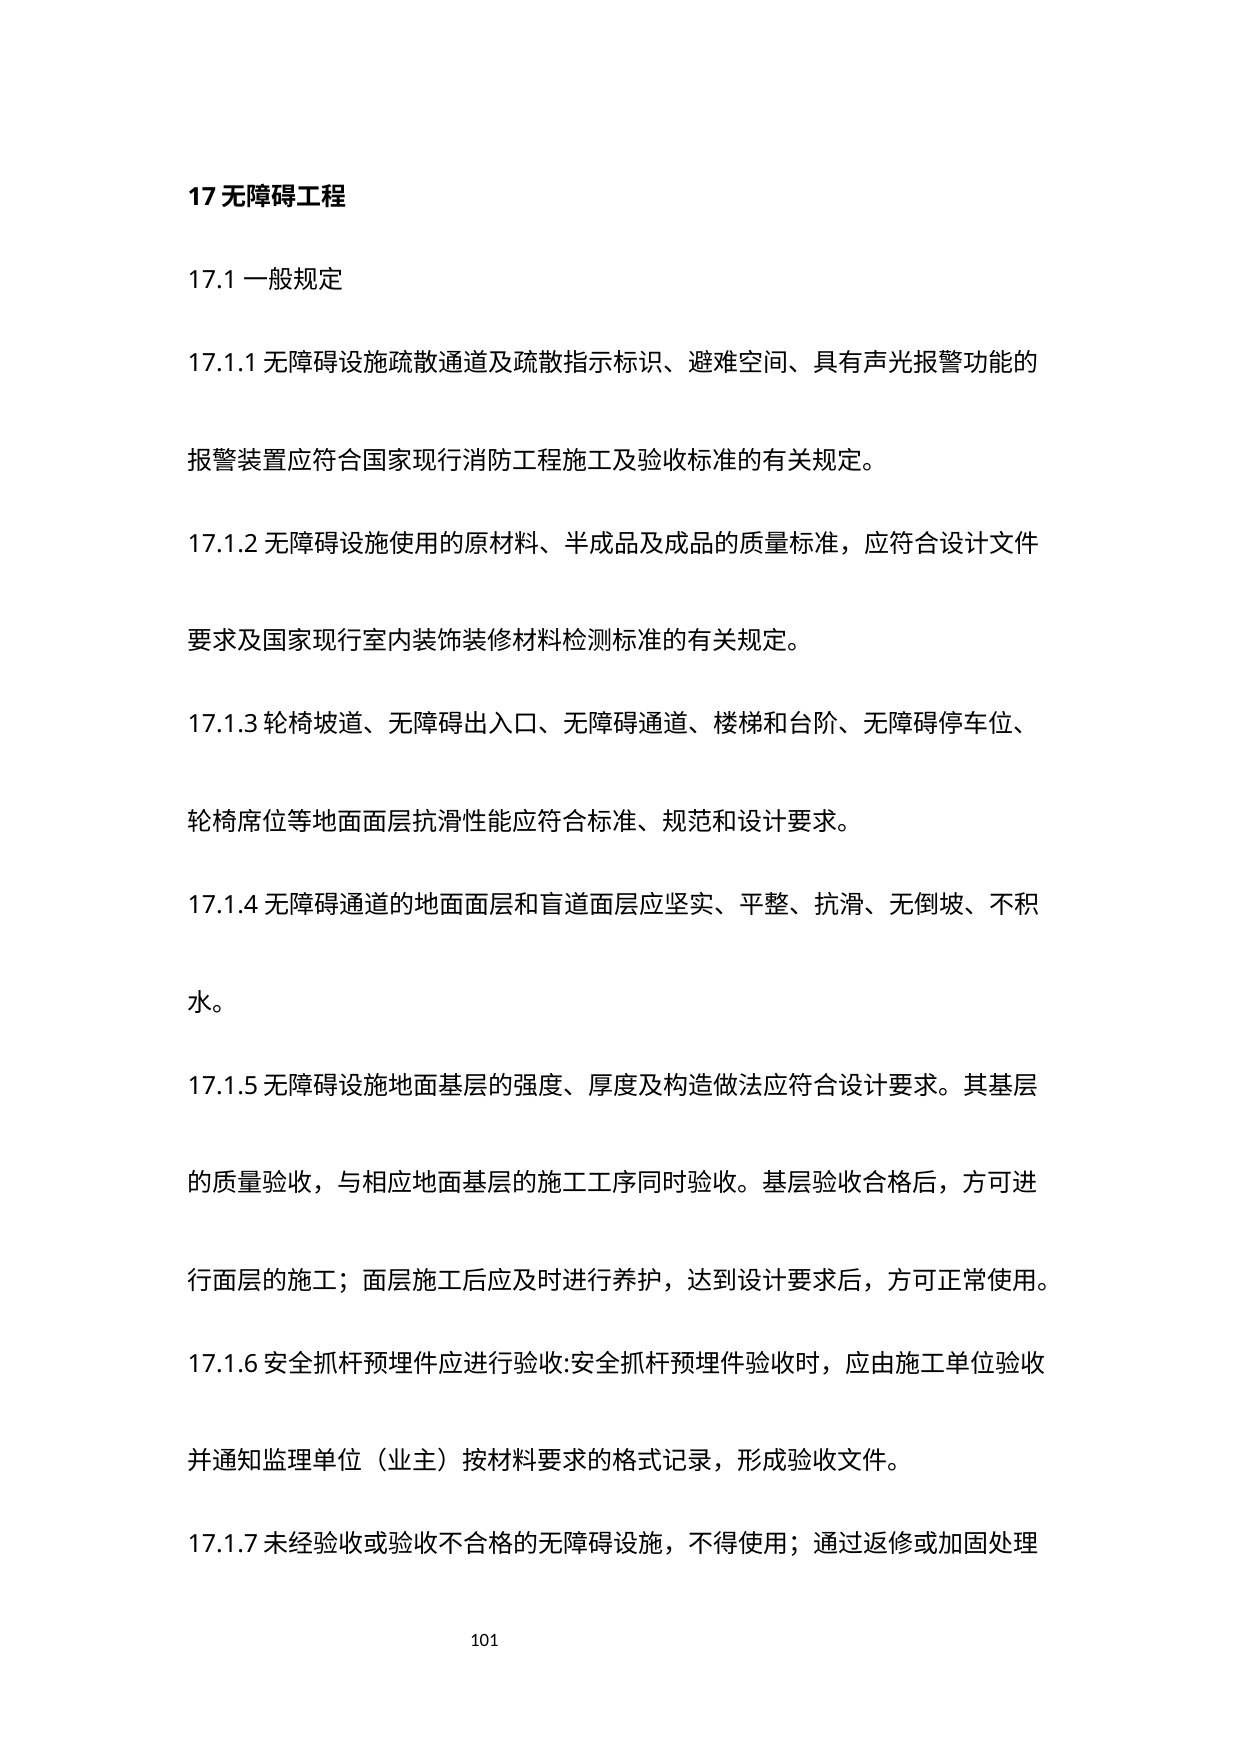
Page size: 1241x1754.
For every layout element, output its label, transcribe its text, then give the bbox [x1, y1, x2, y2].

text 17.1.4 无障碍通道的地面面层和盲道面层应坚实、平整、抗滑、无倒坡、不积水。 [187, 870, 1053, 1033]
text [187, 1509, 1053, 1574]
text 17.1.3轮椅坡道、无障碍出入口、无障碍通道、楼梯和台阶、无障碍停车位、轮椅席位等地面面层抗滑性能应符合标准、规范和设计要求。 [187, 689, 1053, 852]
text 17.1.5无障碍设施地面基层的强度、厚度及构造做法应符合设计要求。其基层的质量验收，与相应地面基层的施工工序同时验收。基层验收合格后，方可进行面层的施工；面层施工后应及时进行养护，达到设计要求后，方可正常使用。 [187, 1051, 1053, 1311]
text 17.1 一般规定 [187, 245, 1053, 310]
text 17.1.2 无障碍设施使用的原材料、半成品及成品的质量标准，应符合设计文件要求及国家现行室内装饰装修材料检测标准的有关规定。 [187, 509, 1053, 671]
text 17无障碍工程 [187, 162, 1053, 227]
text 17.1.6安全抓杆预埋件应进行验收:安全抓杆预埋件验收时，应由施工单位验收并通知监理单位（业主）按材料要求的格式记录，形成验收文件。 [187, 1329, 1053, 1491]
text 17.1.1无障碍设施疏散通道及疏散指示标识、避难空间、具有声光报警功能的报警装置应符合国家现行消防工程施工及验收标准的有关规定。 [187, 328, 1053, 491]
